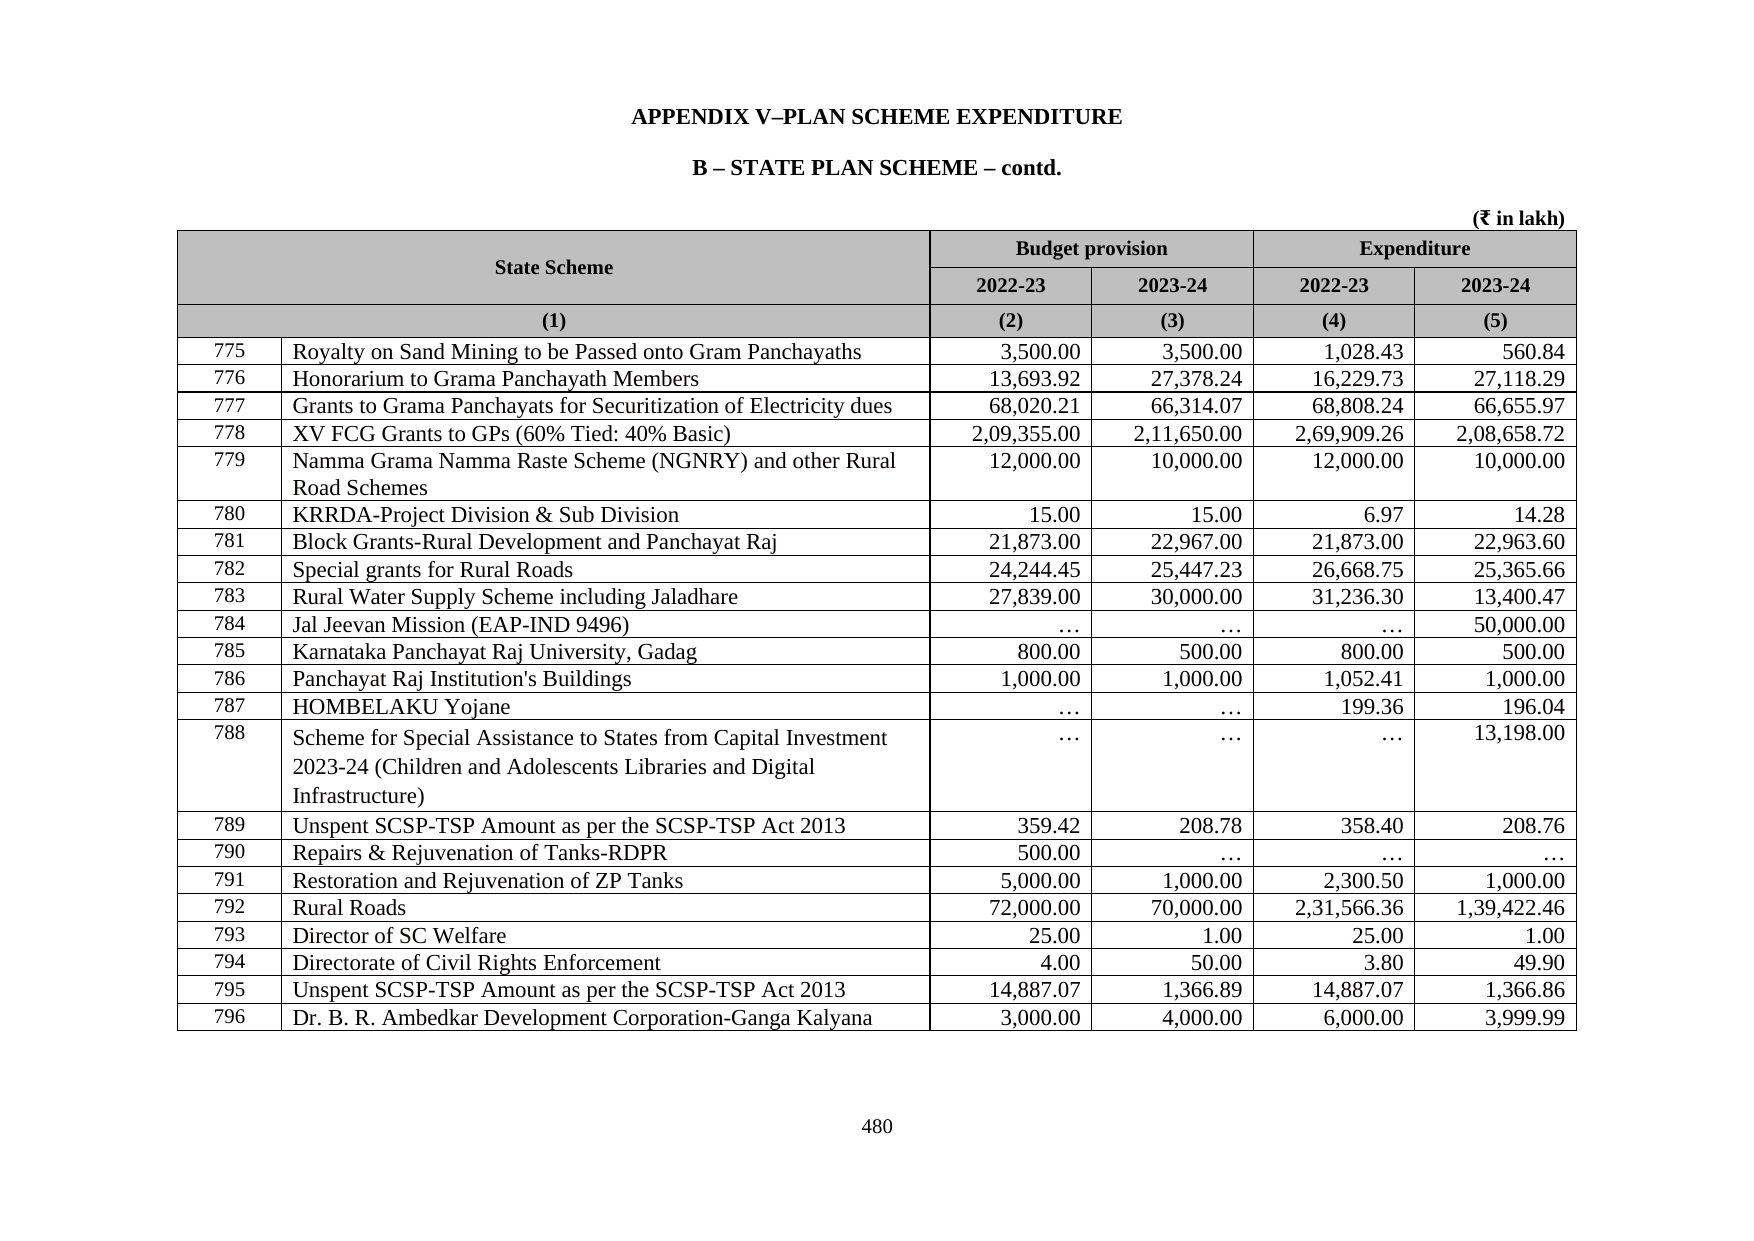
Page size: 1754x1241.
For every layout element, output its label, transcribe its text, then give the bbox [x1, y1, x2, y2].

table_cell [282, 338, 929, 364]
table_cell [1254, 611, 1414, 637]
text B – STATE PLAN SCHEME – contd. [150, 154, 1604, 181]
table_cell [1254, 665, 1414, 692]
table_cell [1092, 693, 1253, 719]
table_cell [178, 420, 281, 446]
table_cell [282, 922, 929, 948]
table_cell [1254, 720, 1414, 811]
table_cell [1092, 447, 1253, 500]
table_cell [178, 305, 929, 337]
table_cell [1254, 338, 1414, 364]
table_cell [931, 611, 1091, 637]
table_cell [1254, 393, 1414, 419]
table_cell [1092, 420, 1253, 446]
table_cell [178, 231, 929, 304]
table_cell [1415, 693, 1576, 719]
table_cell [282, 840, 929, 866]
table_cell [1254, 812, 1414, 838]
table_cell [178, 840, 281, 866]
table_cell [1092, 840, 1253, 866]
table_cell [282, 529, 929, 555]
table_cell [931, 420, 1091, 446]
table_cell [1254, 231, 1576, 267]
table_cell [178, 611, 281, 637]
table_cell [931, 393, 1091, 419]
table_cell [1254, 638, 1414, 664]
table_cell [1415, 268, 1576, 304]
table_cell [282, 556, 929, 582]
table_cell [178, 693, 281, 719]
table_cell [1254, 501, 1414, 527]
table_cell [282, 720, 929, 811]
text APPENDIX V–PLAN SCHEME EXPENDITURE [150, 103, 1604, 130]
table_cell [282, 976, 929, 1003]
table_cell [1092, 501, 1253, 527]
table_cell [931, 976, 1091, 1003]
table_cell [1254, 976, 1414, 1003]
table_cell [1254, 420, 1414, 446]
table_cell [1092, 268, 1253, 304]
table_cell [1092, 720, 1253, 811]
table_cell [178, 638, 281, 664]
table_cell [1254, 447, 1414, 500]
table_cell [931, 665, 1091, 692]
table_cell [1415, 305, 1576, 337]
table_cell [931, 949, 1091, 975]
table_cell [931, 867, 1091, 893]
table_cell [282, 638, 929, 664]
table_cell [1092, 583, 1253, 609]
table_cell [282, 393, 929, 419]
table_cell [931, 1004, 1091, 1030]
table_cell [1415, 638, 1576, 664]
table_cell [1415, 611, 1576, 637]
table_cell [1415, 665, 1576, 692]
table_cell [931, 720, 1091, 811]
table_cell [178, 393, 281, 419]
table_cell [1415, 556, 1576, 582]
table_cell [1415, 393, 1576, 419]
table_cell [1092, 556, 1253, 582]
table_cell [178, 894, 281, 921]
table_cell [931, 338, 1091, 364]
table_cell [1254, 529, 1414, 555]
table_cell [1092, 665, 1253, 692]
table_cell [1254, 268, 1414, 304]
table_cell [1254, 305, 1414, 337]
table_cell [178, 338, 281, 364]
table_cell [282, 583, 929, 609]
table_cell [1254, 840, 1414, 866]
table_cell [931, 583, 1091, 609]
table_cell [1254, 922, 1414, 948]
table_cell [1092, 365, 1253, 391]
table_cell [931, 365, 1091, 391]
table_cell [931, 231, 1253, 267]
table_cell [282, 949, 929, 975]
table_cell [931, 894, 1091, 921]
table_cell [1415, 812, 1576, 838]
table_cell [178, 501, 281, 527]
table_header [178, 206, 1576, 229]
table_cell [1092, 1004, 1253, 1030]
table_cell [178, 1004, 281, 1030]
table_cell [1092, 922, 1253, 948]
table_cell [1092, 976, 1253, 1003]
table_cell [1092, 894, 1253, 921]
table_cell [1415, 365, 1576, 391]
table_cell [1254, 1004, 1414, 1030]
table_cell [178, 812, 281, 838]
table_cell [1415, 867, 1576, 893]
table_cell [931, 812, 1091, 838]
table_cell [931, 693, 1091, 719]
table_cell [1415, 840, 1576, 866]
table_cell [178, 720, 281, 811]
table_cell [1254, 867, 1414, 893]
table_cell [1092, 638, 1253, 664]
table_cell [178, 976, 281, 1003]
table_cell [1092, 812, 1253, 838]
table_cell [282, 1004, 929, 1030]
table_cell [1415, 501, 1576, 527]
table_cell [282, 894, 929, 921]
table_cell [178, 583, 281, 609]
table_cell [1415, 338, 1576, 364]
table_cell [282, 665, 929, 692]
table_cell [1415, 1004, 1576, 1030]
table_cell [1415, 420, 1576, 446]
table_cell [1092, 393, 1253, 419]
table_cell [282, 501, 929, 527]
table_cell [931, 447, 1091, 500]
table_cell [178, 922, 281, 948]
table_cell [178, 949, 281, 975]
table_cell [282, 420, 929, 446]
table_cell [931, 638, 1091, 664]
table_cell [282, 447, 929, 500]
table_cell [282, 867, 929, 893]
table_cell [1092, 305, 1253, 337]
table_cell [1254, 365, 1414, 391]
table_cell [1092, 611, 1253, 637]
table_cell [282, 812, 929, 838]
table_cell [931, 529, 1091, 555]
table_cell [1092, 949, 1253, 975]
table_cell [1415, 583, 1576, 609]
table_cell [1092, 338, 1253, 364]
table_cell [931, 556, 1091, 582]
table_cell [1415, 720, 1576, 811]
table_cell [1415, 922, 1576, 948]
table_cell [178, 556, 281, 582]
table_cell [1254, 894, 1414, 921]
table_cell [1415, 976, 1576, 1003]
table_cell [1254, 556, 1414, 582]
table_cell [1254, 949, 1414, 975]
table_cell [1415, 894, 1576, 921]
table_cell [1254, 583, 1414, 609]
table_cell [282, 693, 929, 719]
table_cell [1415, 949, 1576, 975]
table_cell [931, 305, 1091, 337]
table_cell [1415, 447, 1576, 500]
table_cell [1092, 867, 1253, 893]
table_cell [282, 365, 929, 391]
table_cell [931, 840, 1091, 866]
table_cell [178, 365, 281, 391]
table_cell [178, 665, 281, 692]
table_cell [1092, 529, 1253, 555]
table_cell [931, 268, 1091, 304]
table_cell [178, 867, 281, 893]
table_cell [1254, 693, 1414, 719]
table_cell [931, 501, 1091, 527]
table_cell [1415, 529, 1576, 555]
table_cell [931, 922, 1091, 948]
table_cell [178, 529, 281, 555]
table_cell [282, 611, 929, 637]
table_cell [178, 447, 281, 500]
